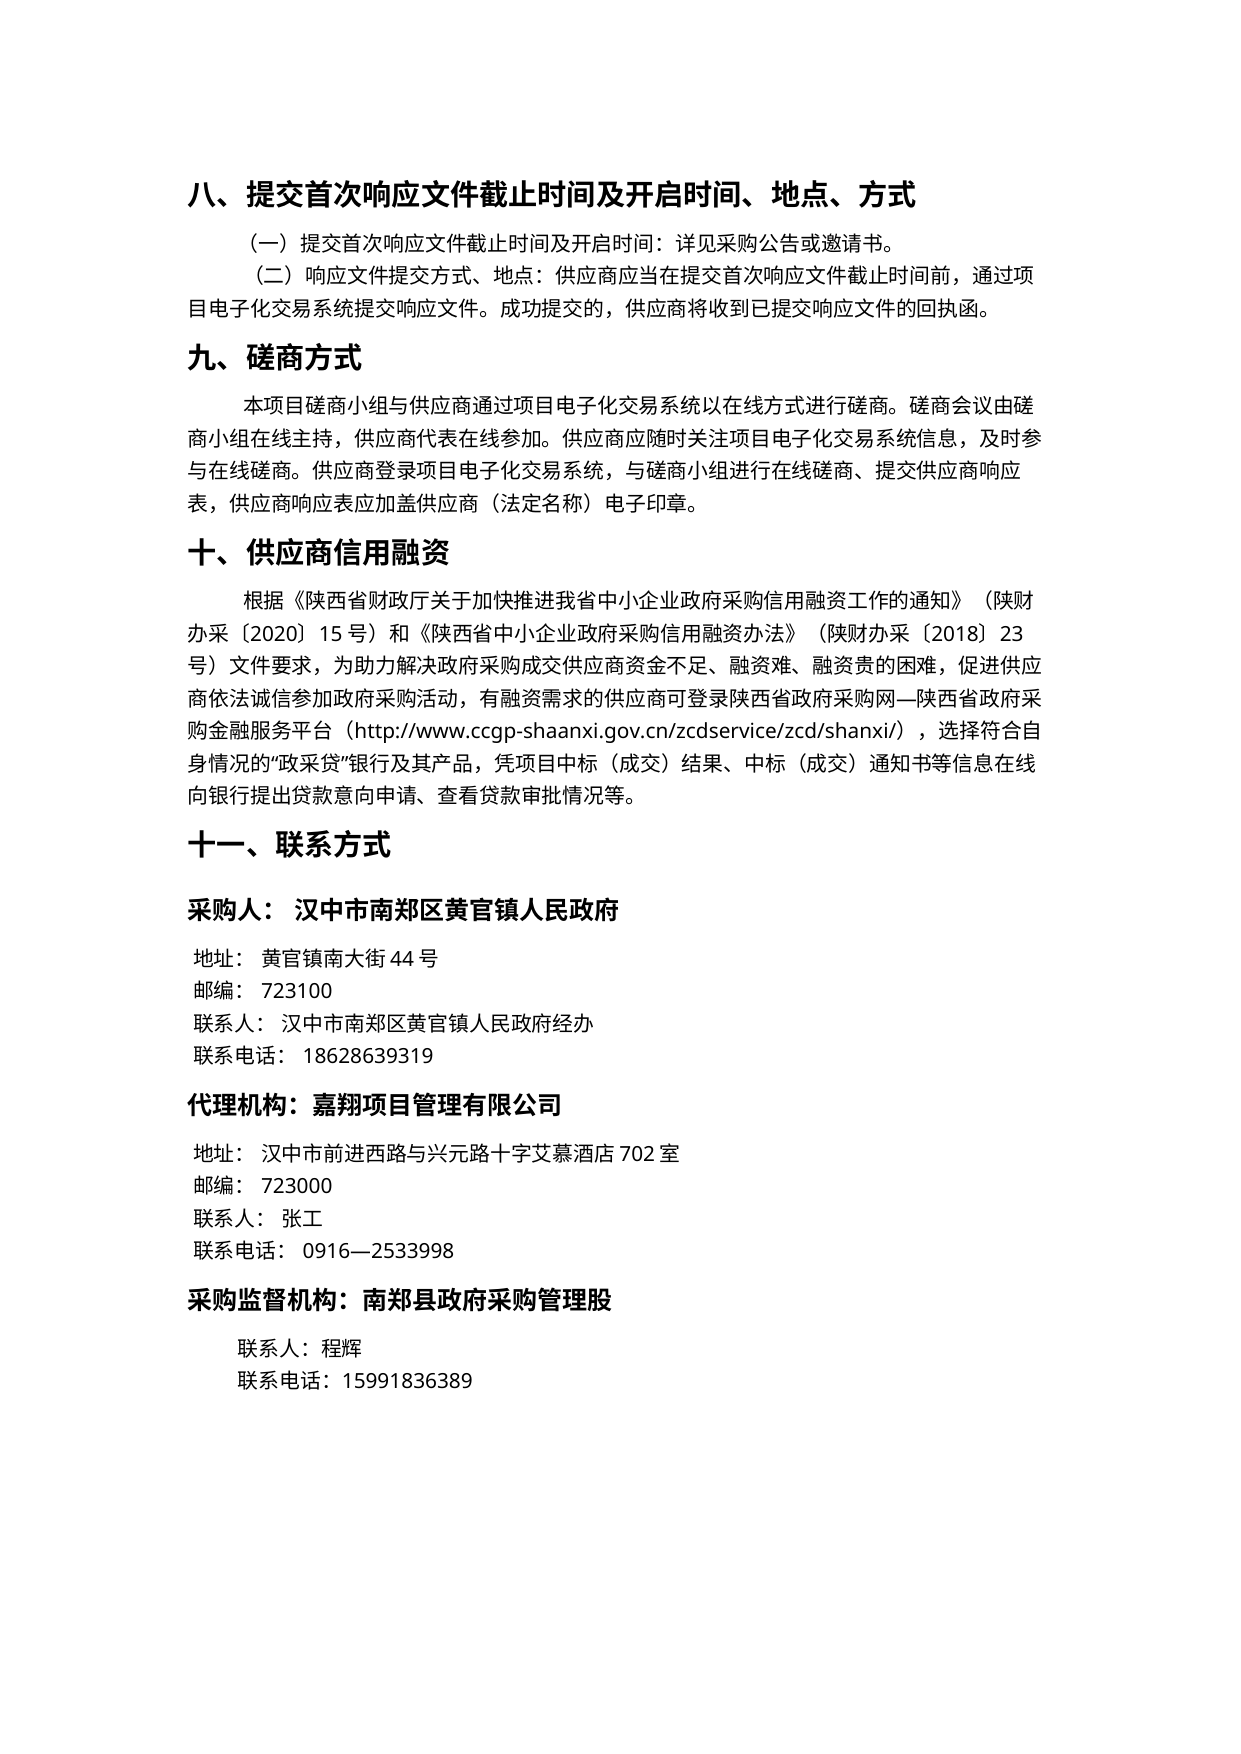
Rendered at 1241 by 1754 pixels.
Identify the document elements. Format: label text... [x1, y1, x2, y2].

text 代理机构：嘉翔项目管理有限公司 [187, 1072, 1053, 1137]
text 邮编： 723100 [187, 974, 1053, 1007]
text 联系电话： 0916—2533998 [187, 1234, 1053, 1267]
text 邮编： 723000 [187, 1169, 1053, 1202]
text 采购监督机构：南郑县政府采购管理股 [187, 1267, 1053, 1332]
text （二）响应文件提交方式、地点：供应商应当在提交首次响应文件截止时间前，通过项目电子化交易系统提交响应文件。成功提交的，供应商将收到已提交响应文件的回执函。 [187, 259, 1053, 324]
text 八、提交首次响应文件截止时间及开启时间、地点、方式 [187, 162, 1053, 227]
text 联系电话： 18628639319 [187, 1039, 1053, 1072]
text 联系电话：15991836389 [187, 1364, 1053, 1397]
text 根据《陕西省财政厅关于加快推进我省中小企业政府采购信用融资工作的通知》（陕财办采〔2020〕15 号）和《陕西省中小企业政府采购信用融资办法》（陕财办采〔2018〕23 号）文件要求，为助力解决政府采购成交供应商资金不足、融资难、融资贵的困难，促进供应商依法诚信参加政府采购活动，有融资需求的供应商可登录陕西省政府采购网—陕西省政府采购金融服务平台（http://www.ccgp-shaanxi.gov.cn/zcdservice/zcd/shanxi/），选择符合自身情况的“政采贷”银行及其产品，凭项目中标（成交）结果、中标（成交）通知书等信息在线向银行提出贷款意向申请、查看贷款审批情况等。 [187, 584, 1053, 812]
text 联系人： 张工 [187, 1202, 1053, 1234]
text 十一、联系方式 [187, 812, 1053, 877]
text 地址： 汉中市前进西路与兴元路十字艾慕酒店702室 [187, 1137, 1053, 1169]
text 联系人： 汉中市南郑区黄官镇人民政府经办 [187, 1007, 1053, 1039]
text 本项目磋商小组与供应商通过项目电子化交易系统以在线方式进行磋商。磋商会议由磋商小组在线主持，供应商代表在线参加。供应商应随时关注项目电子化交易系统信息，及时参与在线磋商。供应商登录项目电子化交易系统，与磋商小组进行在线磋商、提交供应商响应表，供应商响应表应加盖供应商（法定名称）电子印章。 [187, 389, 1053, 519]
text （一）提交首次响应文件截止时间及开启时间：详见采购公告或邀请书。 [187, 227, 1053, 259]
text 地址： 黄官镇南大街44号 [187, 942, 1053, 974]
text 联系人：程辉 [187, 1332, 1053, 1364]
text 十、供应商信用融资 [187, 519, 1053, 584]
text 采购人： 汉中市南郑区黄官镇人民政府 [187, 877, 1053, 942]
text 九、磋商方式 [187, 324, 1053, 389]
